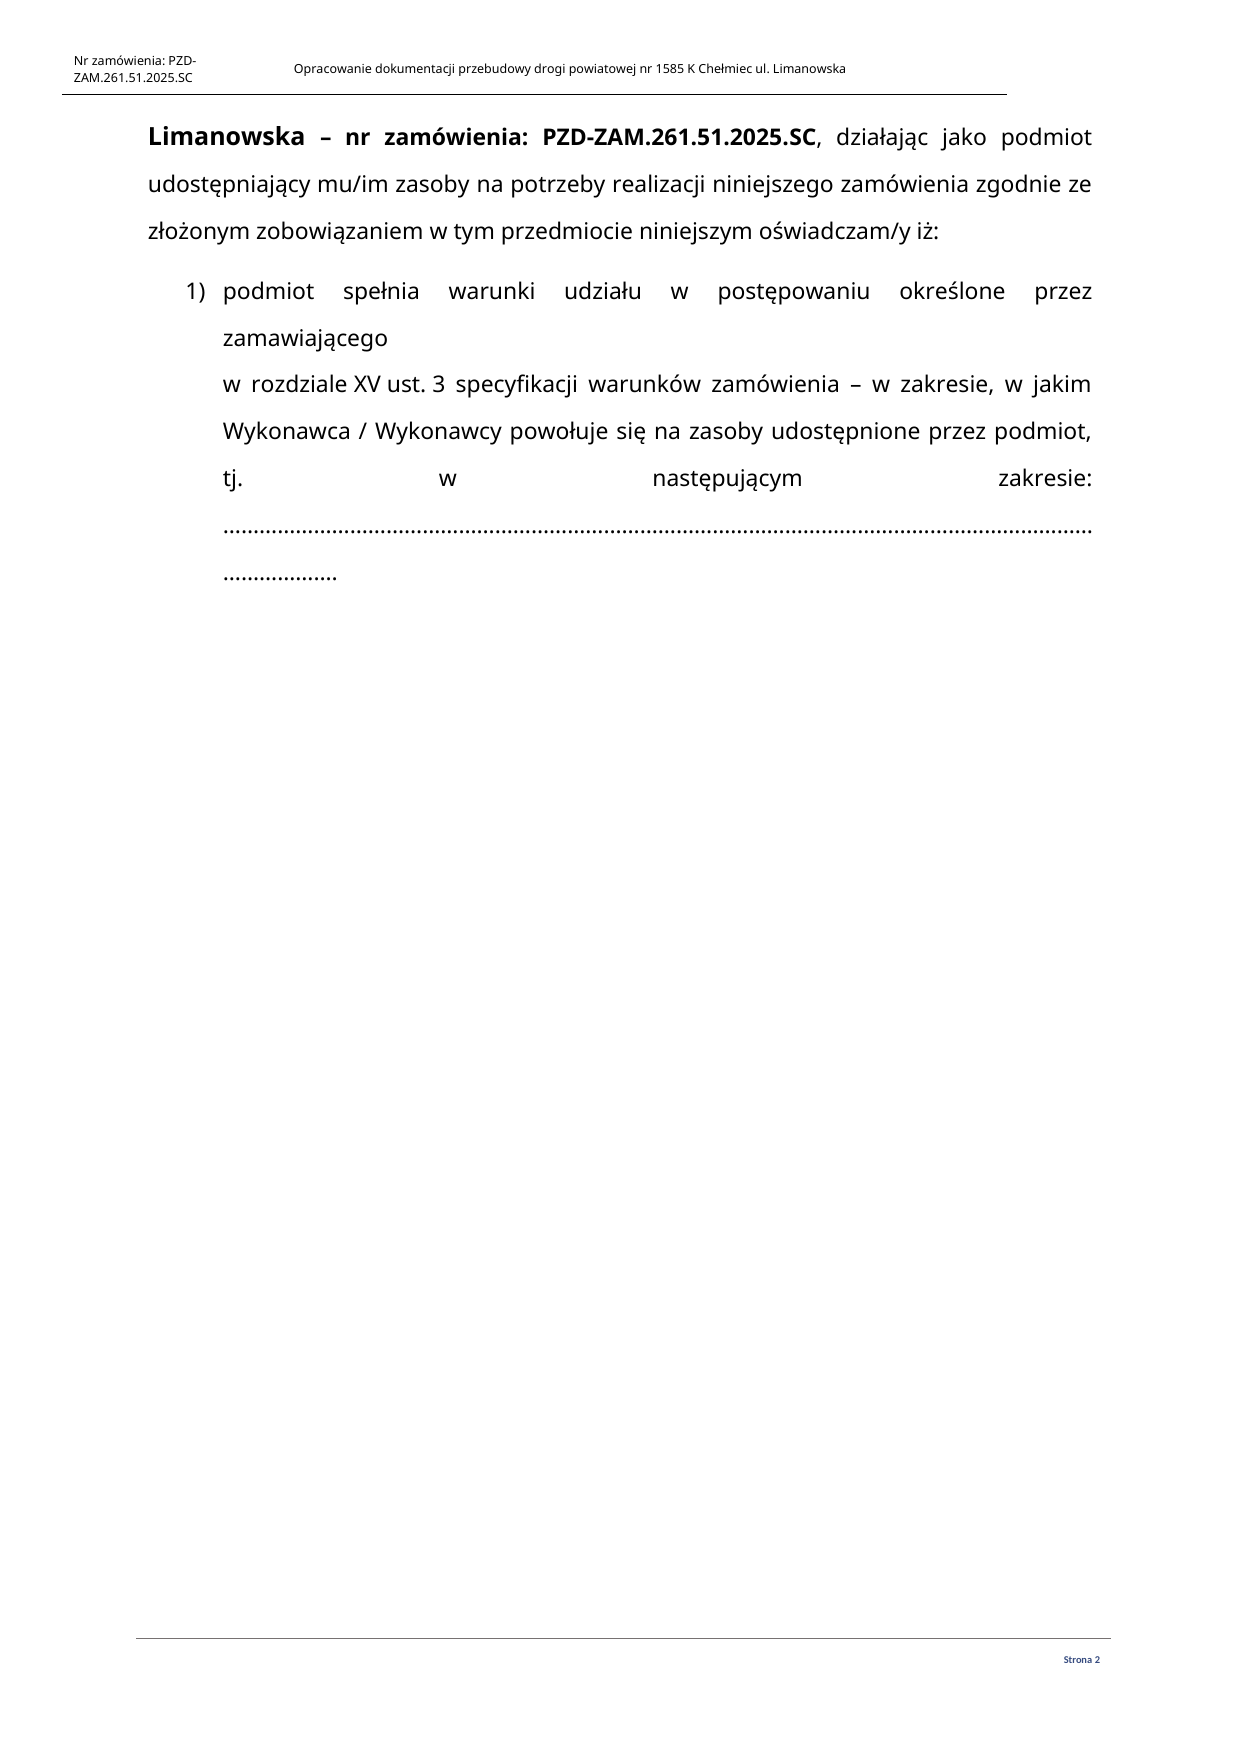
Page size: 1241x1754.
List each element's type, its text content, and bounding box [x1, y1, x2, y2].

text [148, 119, 1093, 246]
list podmiot spełnia warunki udziału w postępowaniu określone przez zamawiającego w rozdziale XV ust. 3 specyfikacji warunków zamówienia – w zakresie, w jakim Wykonawca / Wykonawcy powołuje się na zasoby udostępnione przez podmiot, tj. w następującym zakresie: ………………………………………………………………………………………………………………………………………………. [185, 274, 1093, 587]
